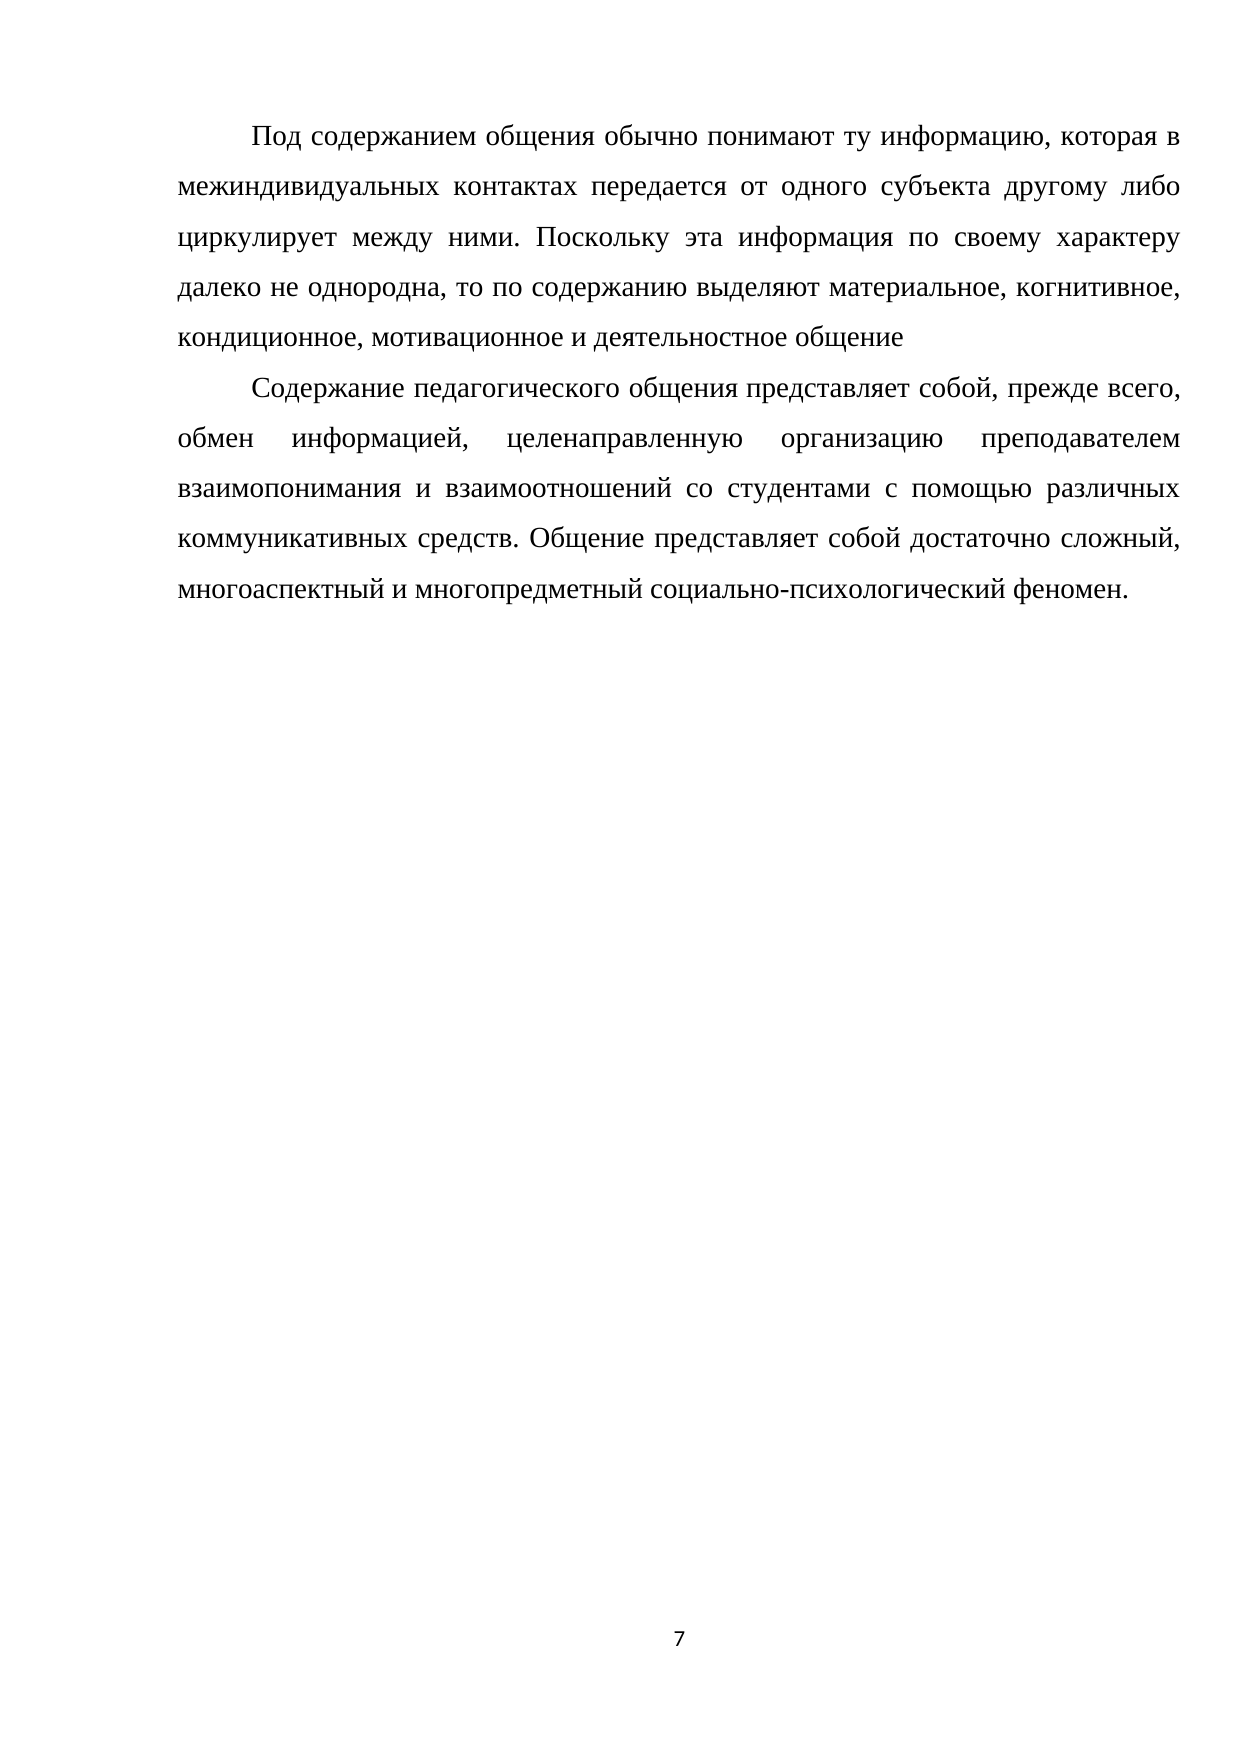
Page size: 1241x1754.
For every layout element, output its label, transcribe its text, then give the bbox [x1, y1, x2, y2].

text Содержание педагогического общения представляет собой, прежде всего, обмен информацией, целенаправленную организацию преподавателем взаимопонимания и взаимоотношений со студентами с помощью различных коммуникативных средств. Общение представляет собой достаточно сложный, многоаспектный и многопредметный социально-психологический феномен. [177, 370, 1181, 604]
text Под содержанием общения обычно понимают ту информацию, которая в межиндивидуальных контактах передается от одного субъекта другому либо циркулирует между ними. Поскольку эта информация по своему характеру далеко не однородна, то по содержанию выделяют материальное, когнитивное, кондиционное, мотивационное и деятельностное общение [177, 118, 1181, 353]
